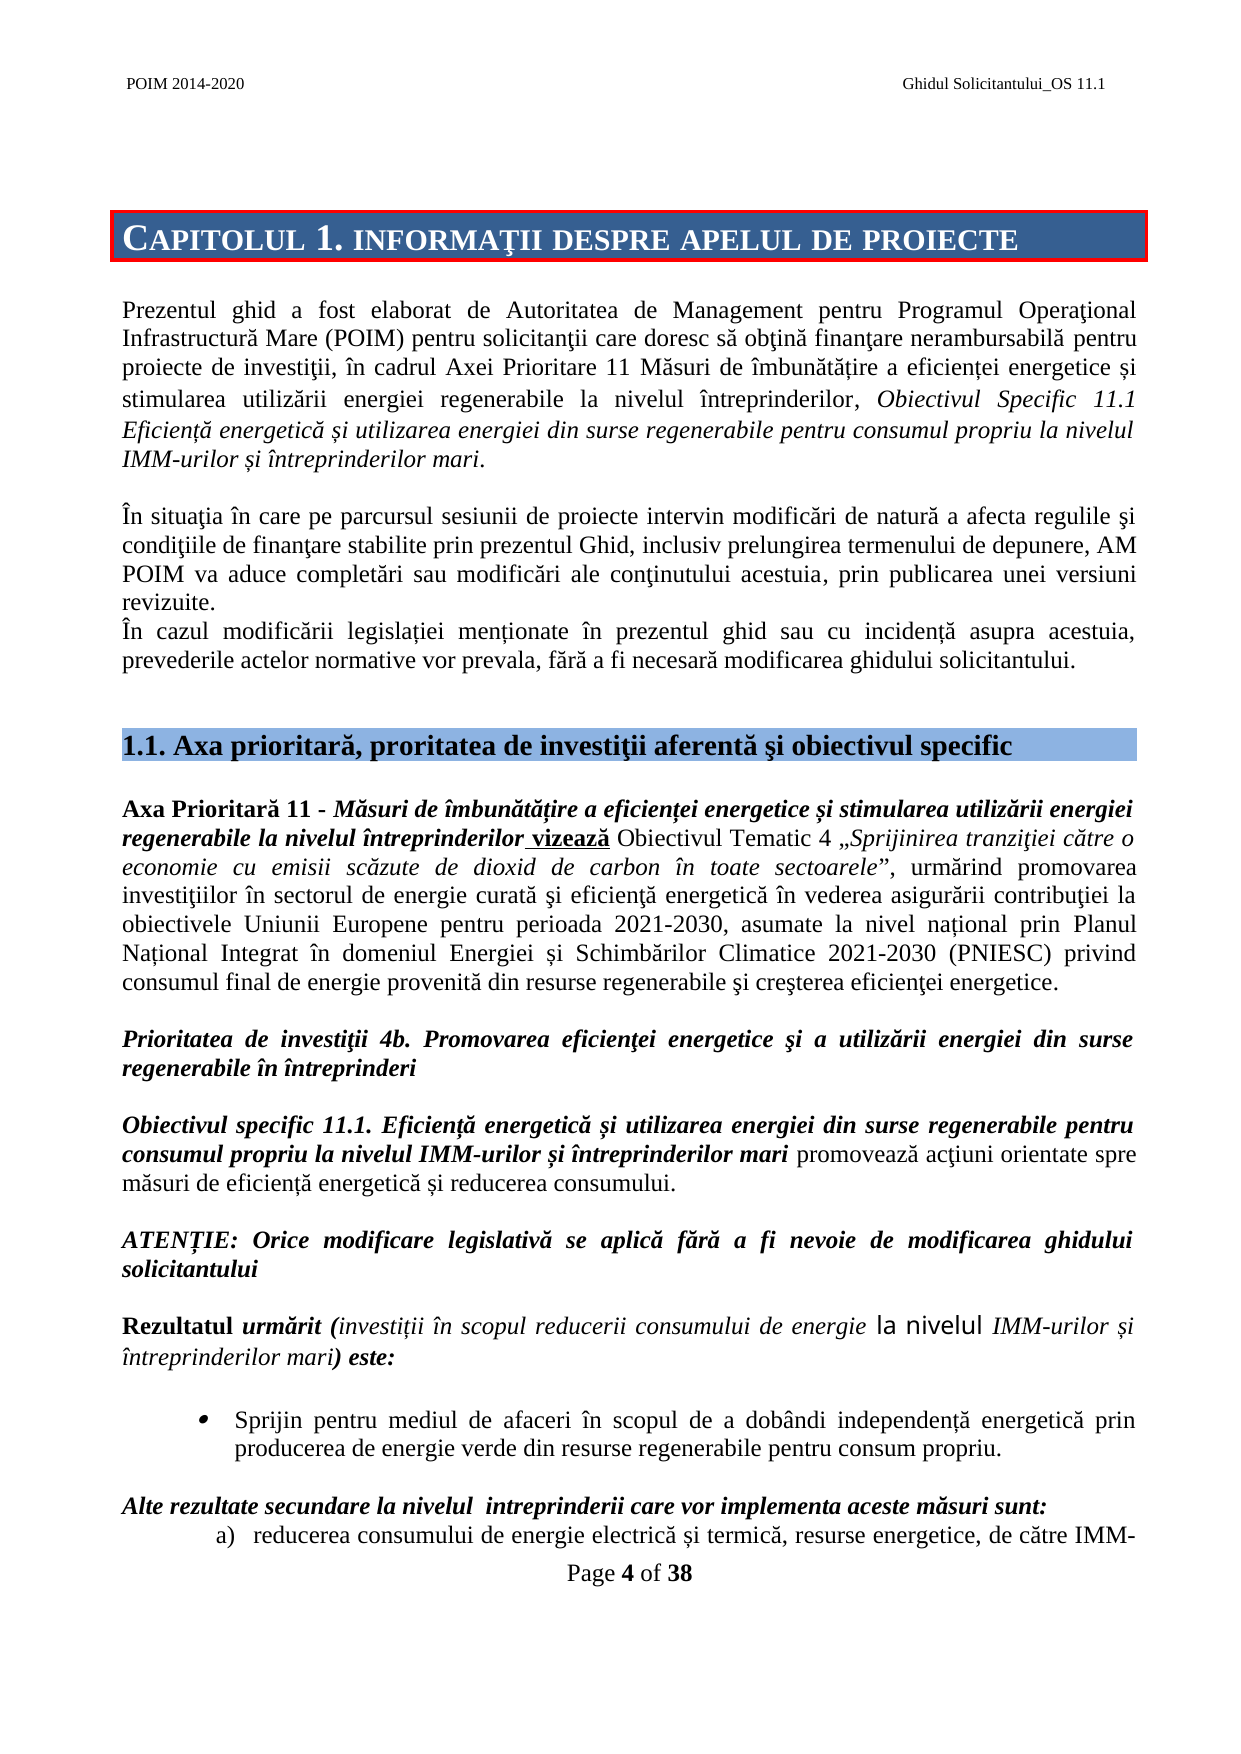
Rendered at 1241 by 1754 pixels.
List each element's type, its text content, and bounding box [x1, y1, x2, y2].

text Obiectivul specific 11.1. Eficiență energetică și utilizarea energiei din surse regenerabile pentru consumul propriu la nivelul IMM-urilor și întreprinderilor mari promovează acţiuni orientate spre măsuri de eficiență energetică și reducerea consumului. [122, 1110, 1137, 1197]
list Axa Prioritară 11 - Măsuri de îmbunătățire a eficienței energetice și stimularea utilizării energiei regenerabile la nivelul întreprinderilor vizează Obiectivul Tematic 4 „Sprijinirea tranziţiei către o economie cu emisii scăzute de dioxid de carbon în toate sectoarele”, urmărind promovarea investiţiilor în sectorul de energie curată şi eficienţă energetică în vederea asigurării contribuţiei la obiectivele Uniunii Europene pentru perioada 2021-2030, asumate la nivel național prin Planul Național Integrat în domeniul Energiei și Schimbărilor Climatice 2021-2030 (PNIESC) privind consumul final de energie provenită din resurse regenerabile şi creşterea eficienţei energetice. [122, 794, 1137, 995]
text În situaţia în care pe parcursul sesiunii de proiecte intervin modificări de natură a afecta regulile şi condiţiile de finanţare stabilite prin prezentul Ghid, inclusiv prelungirea termenului de depunere, AM POIM va aduce completări sau modificări ale conţinutului acestuia, prin publicarea unei versiuni revizuite. [122, 501, 1137, 616]
text În cazul modificării legislației menționate în prezentul ghid sau cu incidență asupra acestuia, prevederile actelor normative vor prevala, fără a fi necesară modificarea ghidului solicitantului. [122, 616, 1137, 674]
text Capitolul 1. informaţii despre apelul de proiecte [114, 213, 1145, 258]
text Alte rezultate secundare la nivelul intreprinderii care vor implementa aceste măsuri sunt: [122, 1491, 1137, 1520]
text Prezentul ghid a fost elaborat de Autoritatea de Management pentru Programul Operaţional Infrastructură Mare (POIM) pentru solicitanţii care doresc să obţină finanţare nerambursabilă pentru proiecte de investiţii, în cadrul Axei Prioritare 11 Măsuri de îmbunătățire a eficienței energetice și stimularea utilizării energiei regenerabile la nivelul întreprinderilor, Obiectivul Specific 11.1 Eficiență energetică și utilizarea energiei din surse regenerabile pentru consumul propriu la nivelul IMM-urilor și întreprinderilor mari. [122, 295, 1137, 472]
text ATENȚIE: Orice modificare legislativă se aplică fără a fi nevoie de modificarea ghidului solicitantului [122, 1225, 1137, 1283]
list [216, 1520, 1137, 1548]
subtitle 1.1. Axa prioritară, proritatea de investiţii aferentă şi obiectivul specific [122, 728, 1137, 761]
list Sprijin pentru mediul de afaceri în scopul de a dobândi independență energetică prin producerea de energie verde din resurse regenerabile pentru consum propriu. [197, 1405, 1137, 1462]
text Prioritatea de investiţii 4b. Promovarea eficienţei energetice şi a utilizării energiei din surse regenerabile în întreprinderi [122, 1024, 1137, 1082]
text Rezultatul urmărit (investiții în scopul reducerii consumului de energie la nivelul IMM-urilor și întreprinderilor mari) este: [122, 1308, 1137, 1371]
